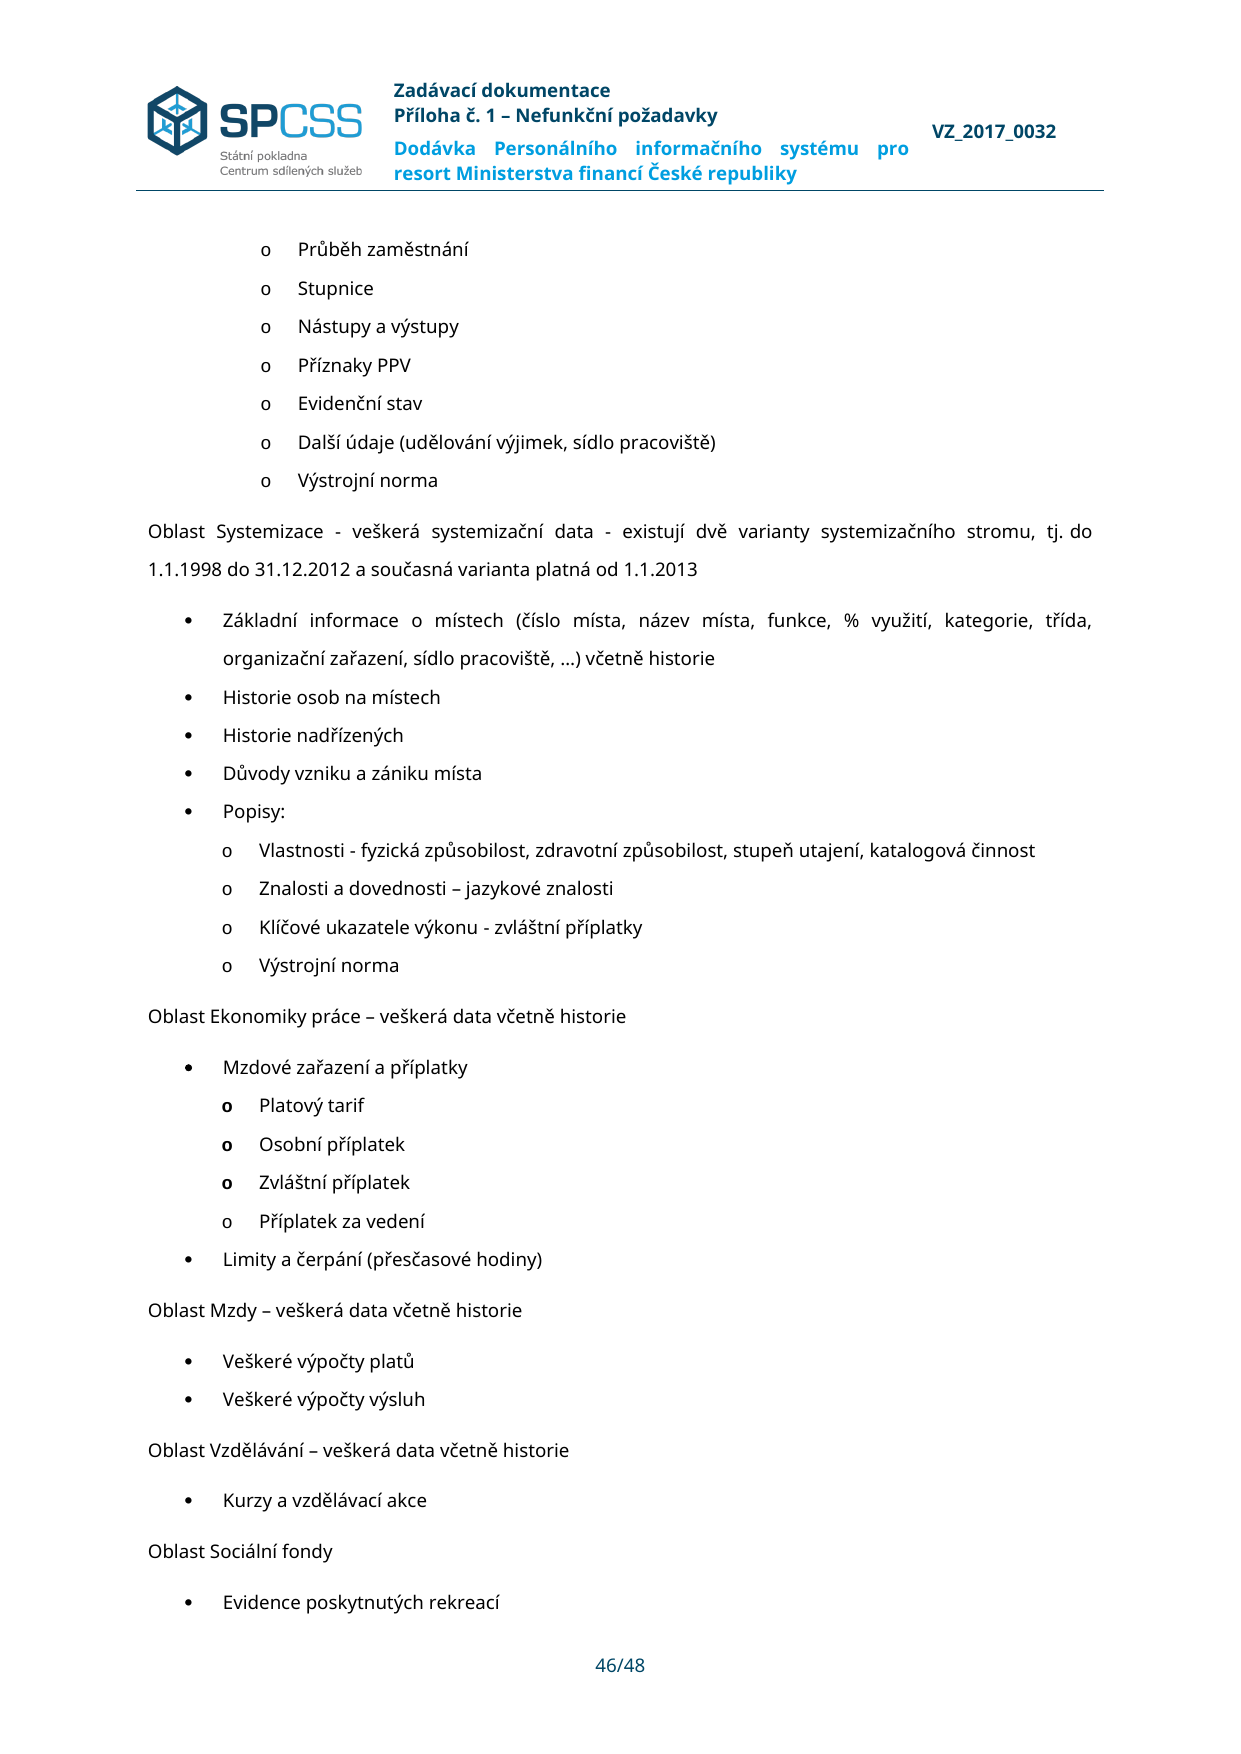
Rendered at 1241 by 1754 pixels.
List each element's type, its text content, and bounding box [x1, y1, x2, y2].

list Osobní příplatek [221, 1131, 1092, 1157]
list Limity a čerpání (přesčasové hodiny) [185, 1247, 1092, 1272]
list Evidenční stav [260, 390, 1092, 416]
list Historie osob na místech [185, 684, 1092, 709]
list Platový tarif [221, 1092, 1092, 1118]
list Výstrojní norma [221, 952, 1092, 978]
picture [147, 86, 362, 177]
text Oblast Systemizace - veškerá systemizační data - existují dvě varianty systemizačního stromu, tj. do 1.1.1998 do 31.12.2012 a současná varianta platná od 1.1.2013 [148, 518, 1092, 582]
list Základní informace o místech (číslo místa, název místa, funkce, % využití, kategorie, třída, organizační zařazení, sídlo pracoviště, …) včetně historie [185, 607, 1092, 671]
list Další údaje (udělování výjimek, sídlo pracoviště) [260, 429, 1092, 455]
list Veškeré výpočty platů [185, 1348, 1092, 1374]
text Oblast Ekonomiky práce – veškerá data včetně historie [148, 1003, 1092, 1029]
list Evidence poskytnutých rekreací [185, 1589, 1092, 1615]
list Výstrojní norma [260, 467, 1092, 493]
list Popisy: [185, 799, 1092, 824]
list Průběh zaměstnání [260, 236, 1092, 262]
list Příznaky PPV [260, 352, 1092, 378]
text Oblast Sociální fondy [148, 1538, 1092, 1564]
text Oblast Mzdy – veškerá data včetně historie [148, 1297, 1092, 1323]
list Nástupy a výstupy [260, 313, 1092, 339]
list Důvody vzniku a zániku místa [185, 760, 1092, 786]
list Zvláštní příplatek [221, 1169, 1092, 1195]
text Oblast Vzdělávání – veškerá data včetně historie [148, 1437, 1092, 1463]
list Historie nadřízených [185, 722, 1092, 748]
list Znalosti a dovednosti – jazykové znalosti [221, 875, 1092, 901]
list Příplatek za vedení [221, 1208, 1092, 1234]
list Mzdové zařazení a příplatky [185, 1054, 1092, 1080]
list Kurzy a vzdělávací akce [185, 1488, 1092, 1513]
list Vlastnosti - fyzická způsobilost, zdravotní způsobilost, stupeň utajení, katalogová činnost [221, 837, 1092, 863]
list Klíčové ukazatele výkonu - zvláštní příplatky [221, 914, 1092, 940]
list Stupnice [260, 275, 1092, 301]
list Veškeré výpočty výsluh [185, 1386, 1092, 1412]
